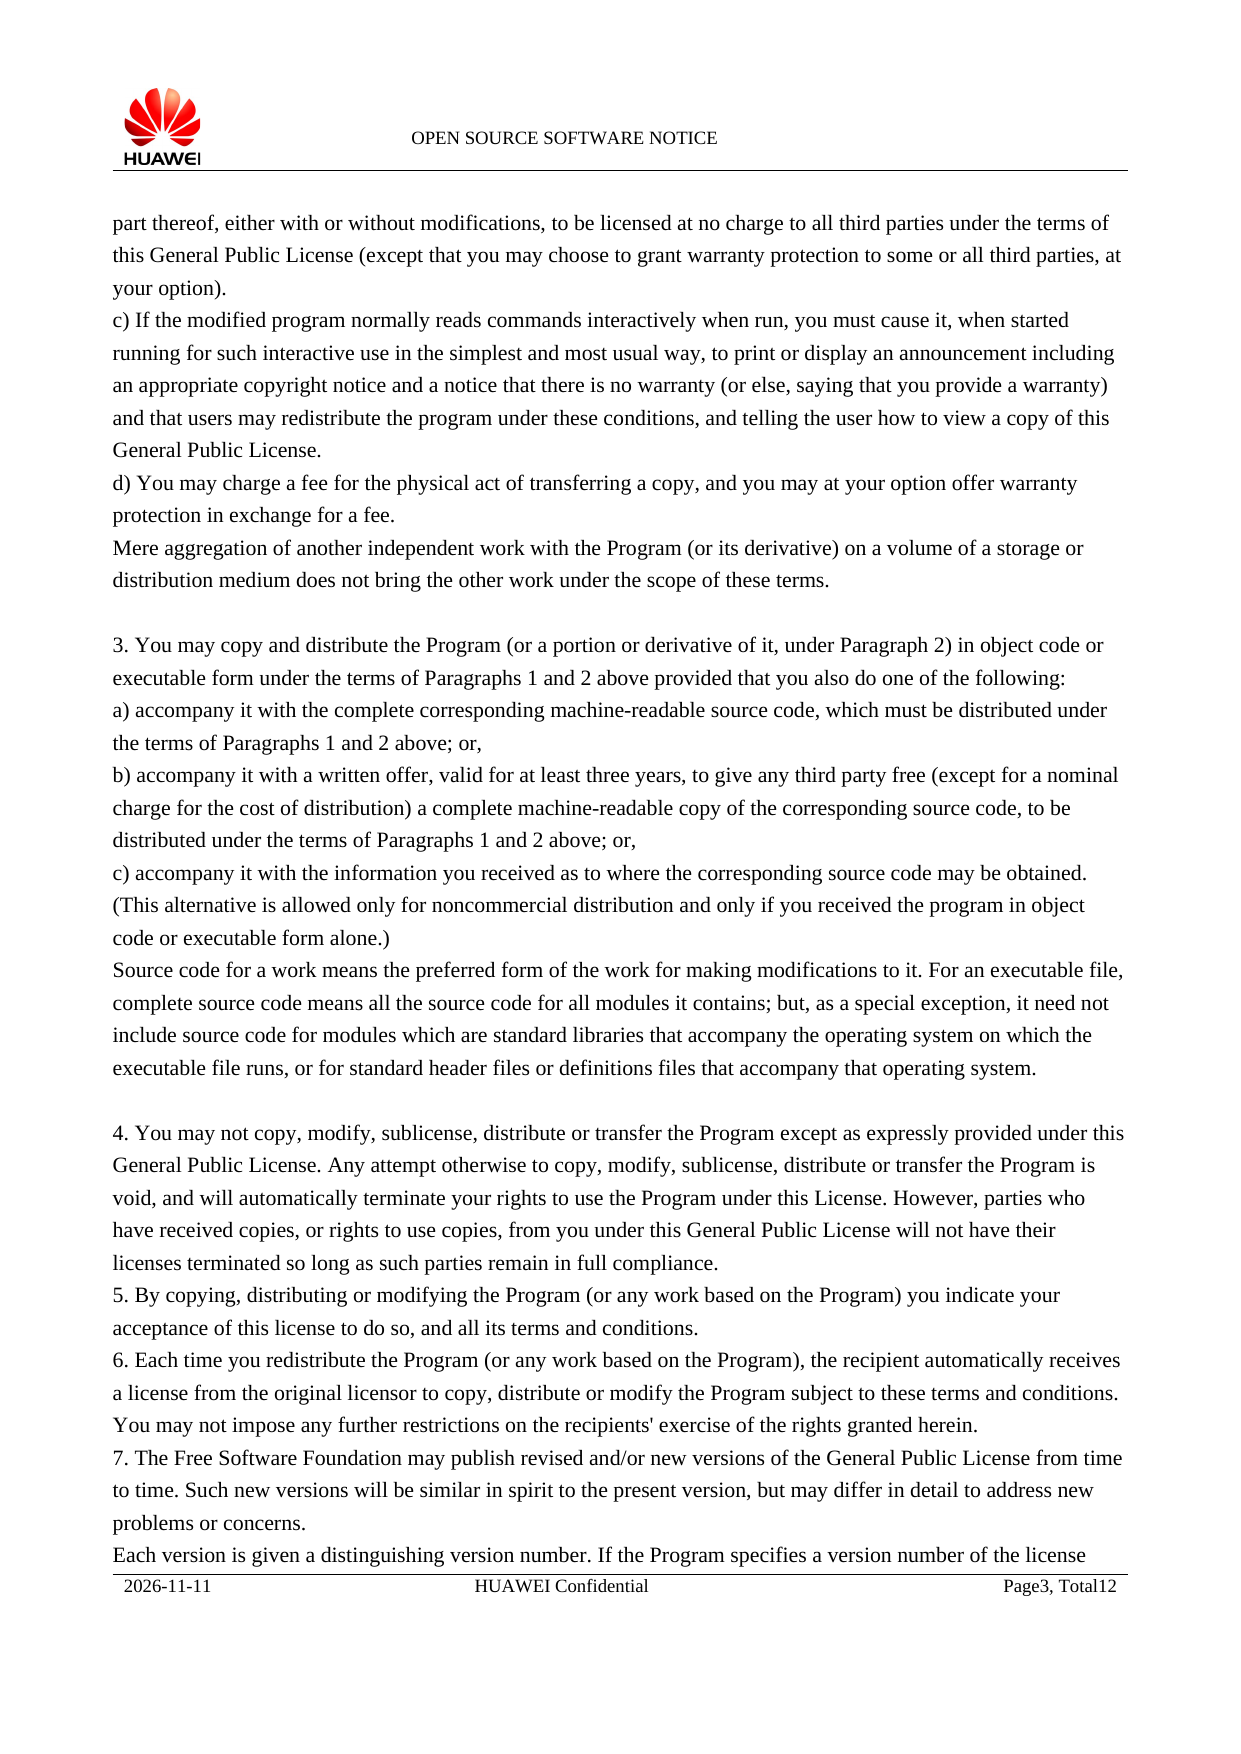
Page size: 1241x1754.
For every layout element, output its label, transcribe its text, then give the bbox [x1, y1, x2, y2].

picture [124, 88, 201, 165]
